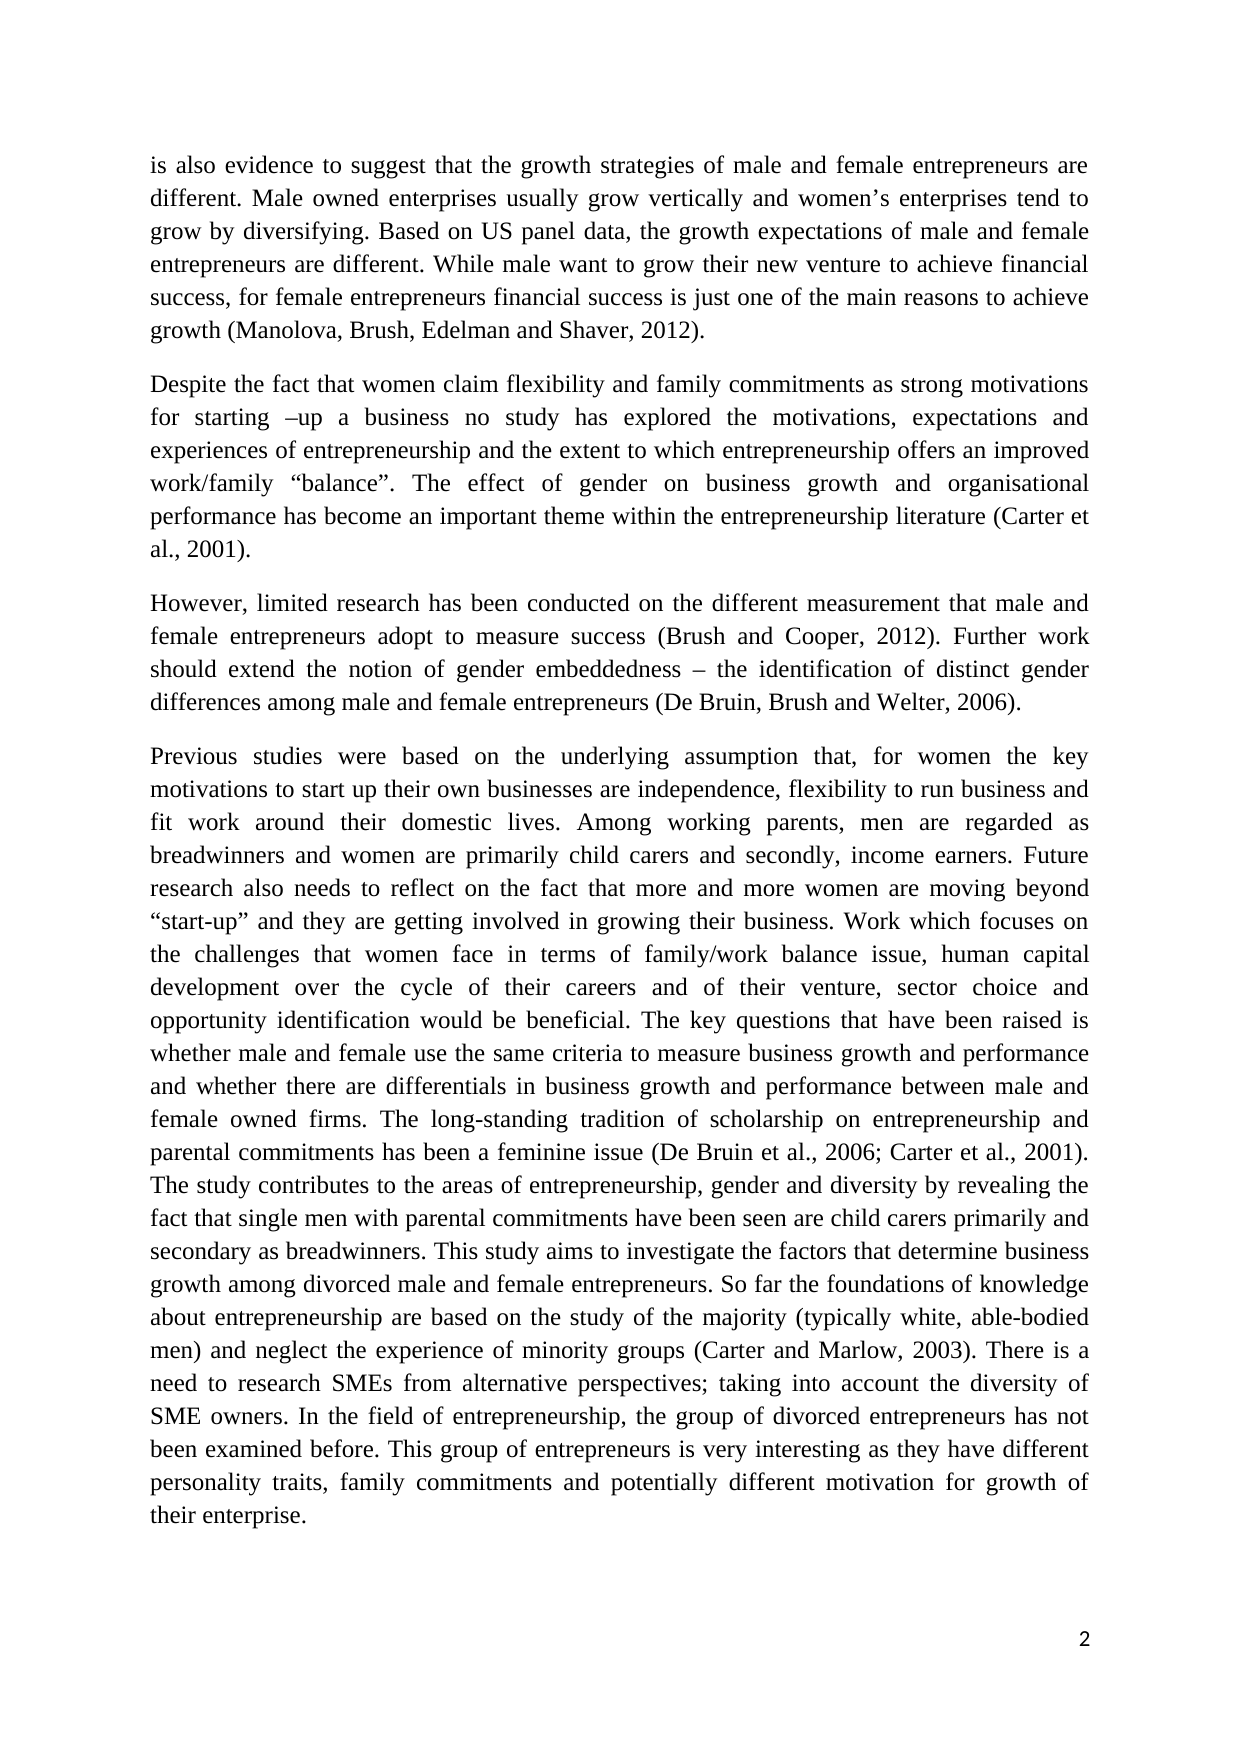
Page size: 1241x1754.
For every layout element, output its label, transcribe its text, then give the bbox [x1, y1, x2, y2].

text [150, 150, 1090, 344]
text Despite the fact that women claim flexibility and family commitments as strong motivations for starting –up a business no study has explored the motivations, expectations and experiences of entrepreneurship and the extent to which entrepreneurship offers an improved work/family “balance”. The effect of gender on business growth and organisational performance has become an important theme within the entrepreneurship literature (Carter et al., 2001). [150, 369, 1090, 563]
text Previous studies were based on the underlying assumption that, for women the key motivations to start up their own businesses are independence, flexibility to run business and fit work around their domestic lives. Among working parents, men are regarded as breadwinners and women are primarily child carers and secondly, income earners. Future research also needs to reflect on the fact that more and more women are moving beyond “start-up” and they are getting involved in growing their business. Work which focuses on the challenges that women face in terms of family/work balance issue, human capital development over the cycle of their careers and of their venture, sector choice and opportunity identification would be beneficial. The key questions that have been raised is whether male and female use the same criteria to measure business growth and performance and whether there are differentials in business growth and performance between male and female owned firms. The long-standing tradition of scholarship on entrepreneurship and parental commitments has been a feminine issue (De Bruin et al., 2006; Carter et al., 2001). The study contributes to the areas of entrepreneurship, gender and diversity by revealing the fact that single men with parental commitments have been seen are child carers primarily and secondary as breadwinners. This study aims to investigate the factors that determine business growth among divorced male and female entrepreneurs. So far the foundations of knowledge about entrepreneurship are based on the study of the majority (typically white, able-bodied men) and neglect the experience of minority groups (Carter and Marlow, 2003). There is a need to research SMEs from alternative perspectives; taking into account the diversity of SME owners. In the field of entrepreneurship, the group of divorced entrepreneurs has not been examined before. This group of entrepreneurs is very interesting as they have different personality traits, family commitments and potentially different motivation for growth of their enterprise. [150, 741, 1090, 1529]
text However, limited research has been conducted on the different measurement that male and female entrepreneurs adopt to measure success (Brush and Cooper, 2012). Further work should extend the notion of gender embeddedness – the identification of distinct gender differences among male and female entrepreneurs (De Bruin, Brush and Welter, 2006). [150, 588, 1090, 716]
